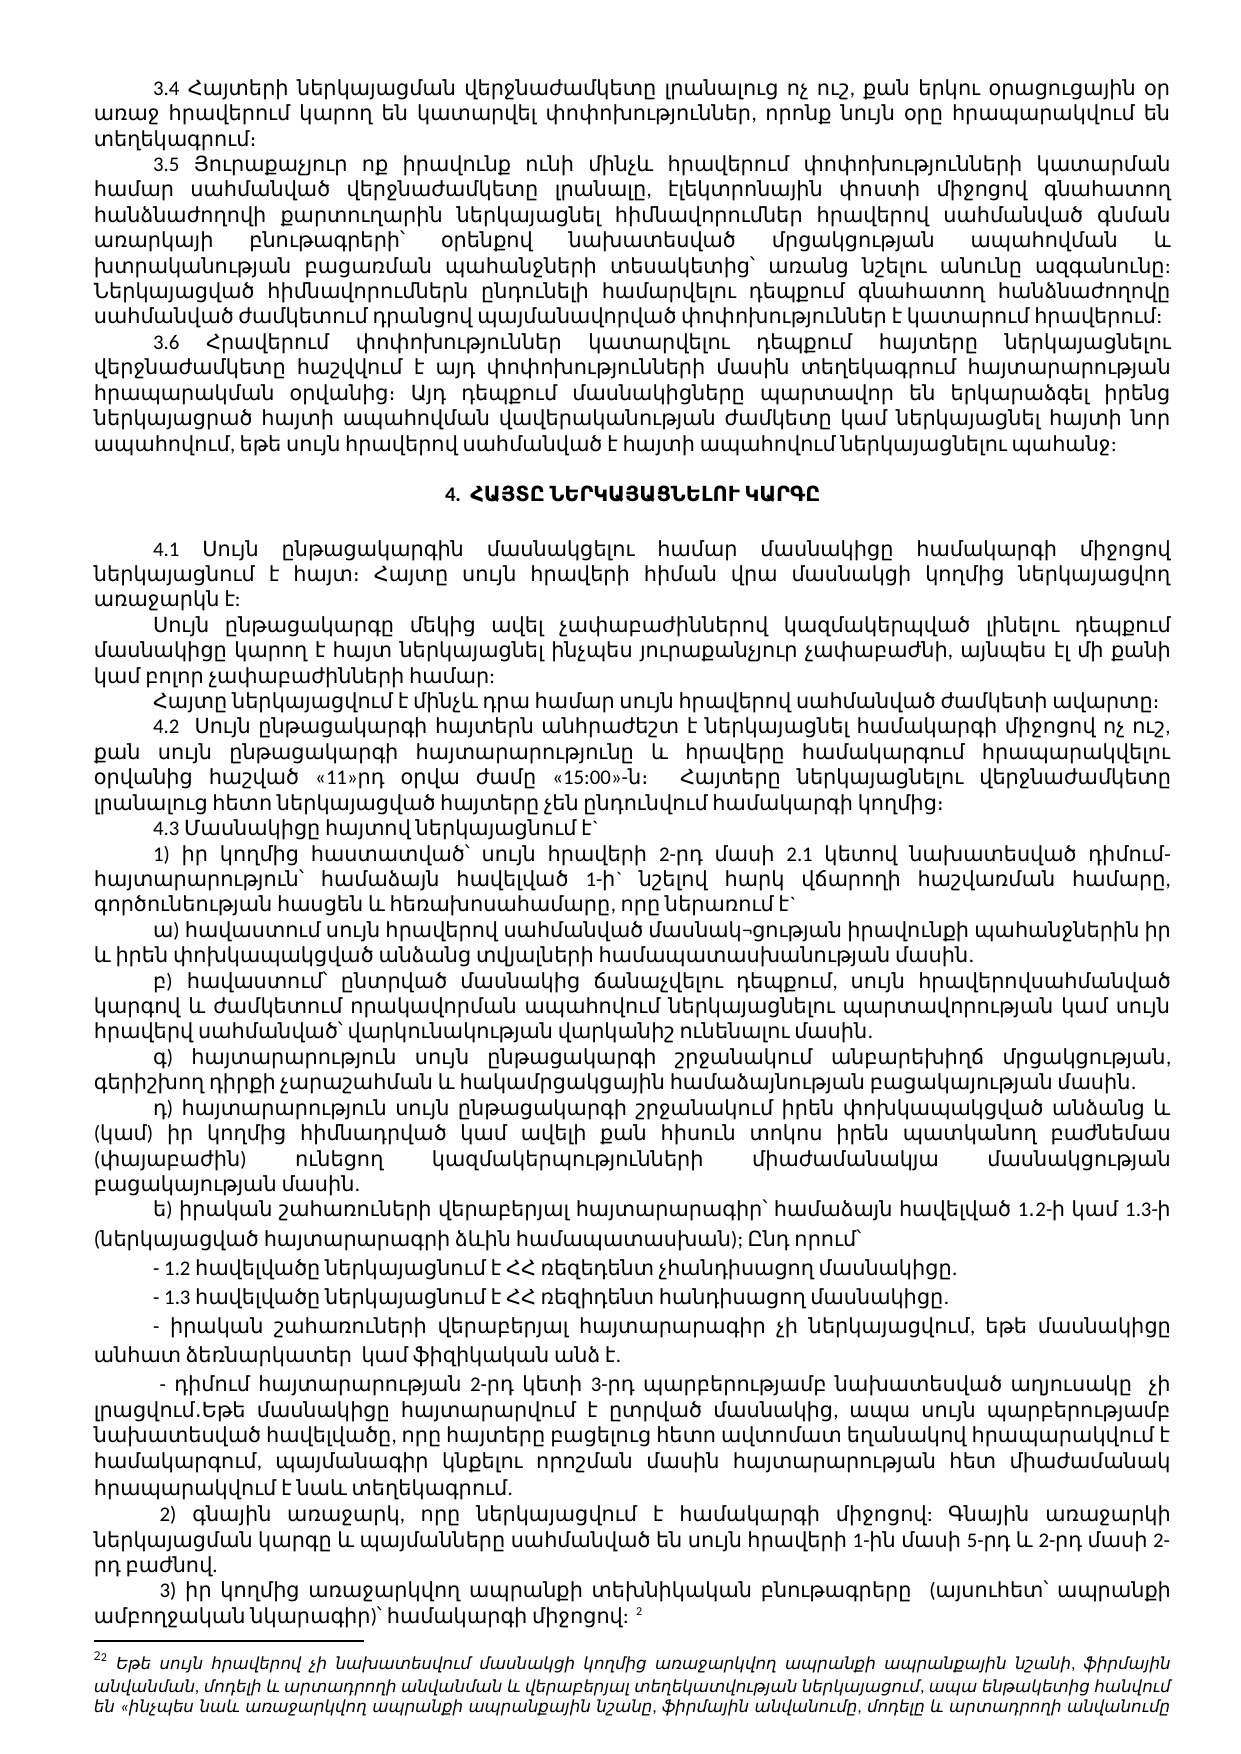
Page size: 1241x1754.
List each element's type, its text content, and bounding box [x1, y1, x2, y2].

text 3.6 Հրավերում փոփոխություններ կատարվելու դեպքում հայտերը ներկայացնելու վերջնաժամկետը հաշվվում է այդ փոփոխությունների մասին տեղեկագրում հայտարարության հրապարակման օրվանից։ Այդ դեպքում մասնակիցները պարտավոր են երկարաձգել իրենց ներկայացրած հայտի ապահովման վավերականության ժամկետը կամ ներկայացնել հայտի նոր ապահովում, եթե սույն հրավերով սահմանված է հայտի ապահովում ներկայացնելու պահանջ: [94, 329, 1171, 456]
text 1) իր կողմից հաստատված՝ սույն հրավերի 2-րդ մասի 2.1 կետով նախատեսված դիմում-հայտարարություն՝ համաձայն հավելված 1-ի` նշելով հարկ վճարողի հաշվառման համարը, գործունեության հասցեն և հեռախոսահամարը, որը ներառում է` [94, 841, 1171, 917]
text ե) իրական շահառուների վերաբերյալ հայտարարագիր՝ համաձայն հավելված 1․2-ի կամ 1.3-ի (ներկայացված հայտարարագրի ձևին համապատասխան); Ընդ որում՝ [94, 1197, 1171, 1251]
text ա) հավաստում սույն հրավերով սահմանված մասնակ¬ցության իրավունքի պահանջներին իր և իրեն փոխկապակցված անձանց տվյալների համապատասխանության մասին. [94, 917, 1171, 968]
text - իրական շահառուների վերաբերյալ հայտարարագիր չի ներկայացվում, եթե մասնակիցը անհատ ձեռնարկատեր կամ ֆիզիկական անձ է. [94, 1313, 1171, 1368]
text - 1.2 հավելվածը ներկայացնում է ՀՀ ռեզեդենտ չհանդիսացող մասնակիցը. [94, 1255, 1171, 1280]
text Սույն ընթացակարգը մեկից ավել չափաբաժիններով կազմակերպված լինելու դեպքում մասնակիցը կարող է հայտ ներկայացնել ինչպես յուրաքանչյուր չափաբաժնի, այնպես էլ մի քանի կամ բոլոր չափաբաժինների համար: [94, 612, 1171, 688]
text դ) հայտարարություն սույն ընթացակարգի շրջանակում իրեն փոխկապակցված անձանց և (կամ) իր կողմից հիմնադրված կամ ավելի քան հիսուն տոկոս իրեն պատկանող բաժնեմաս (փայաբաժին) ունեցող կազմակերպությունների միաժամանակյա մասնակցության բացակայության մասին. [94, 1095, 1171, 1197]
text 3.4 Հայտերի ներկայացման վերջնաժամկետը լրանալուց ոչ ուշ, քան երկու օրացուցային օր առաջ հրավերում կարող են կատարվել փոփոխություններ, որոնք նույն օրը հրապարակվում են տեղեկագրում։ [94, 75, 1171, 151]
text 2) գնային առաջարկ, որը ներկայացվում է համակարգի միջոցով: Գնային առաջարկի ներկայացման կարգը և պայմանները սահմանված են սույն հրավերի 1-ին մասի 5-րդ և 2-րդ մասի 2-րդ բաժնով. [94, 1501, 1171, 1578]
text 4.3 Մասնակիցը հայտով ներկայացնում է` [94, 815, 1171, 841]
text - դիմում հայտարարության 2-րդ կետի 3-րդ պարբերությամբ նախատեսված աղյուսակը չի լրացվում․Եթե մասնակիցը հայտարարվում է ըտրված մասնակից, ապա սույն պարբերությամբ նախատեսված հավելվածը, որը հայտերը բացելուց հետո ավտոմատ եղանակով հրապարակվում է համակարգում, պայմանագիր կնքելու որոշման մասին հայտարարության հետ միաժամանակ հրապարակվում է նաև տեղեկագրում. [94, 1372, 1171, 1501]
text 3) իր կողմից առաջարկվող ապրանքի տեխնիկական բնութագրերը (այսուհետ՝ ապրանքի ամբողջական նկարագիր)՝ համակարգի միջոցով: 2 [94, 1578, 1171, 1628]
text - 1.3 հավելվածը ներկայացնում է ՀՀ ռեզիդենտ հանդիսացող մասնակիցը. [94, 1284, 1171, 1309]
text 4. ՀԱՅՏԸ ՆԵՐԿԱՅԱՑՆԵԼՈՒ ԿԱՐԳԸ [94, 482, 1171, 507]
text բ) հավաստում՝ ընտրված մասնակից ճանաչվելու դեպքում, սույն հրավերովսահմանված կարգով և ժամկետում որակավորման ապահովում ներկայացնելու պարտավորության կամ սույն հրավերվ սահմանված՝ վարկունակության վարկանիշ ունենալու մասին. [94, 968, 1171, 1044]
text Հայտը ներկայացվում է մինչև դրա համար սույն հրավերով սահմանված ժամկետի ավարտը։ [94, 688, 1171, 714]
text 4.2 Սույն ընթացակարգի հայտերն անհրաժեշտ է ներկայացնել համակարգի միջոցով ոչ ուշ, քան սույն ընթացակարգի հայտարարությունը և հրավերը համակարգում հրապարակվելու օրվանից հաշված «11»րդ օրվա ժամը «15:00»-ն։ Հայտերը ներկայացնելու վերջնաժամկետը լրանալուց հետո ներկայացված հայտերը չեն ընդունվում համակարգի կողմից։ [94, 714, 1171, 815]
text գ) հայտարարություն սույն ընթացակարգի շրջանակում անբարեխիղճ մրցակցության, գերիշխող դիրքի չարաշահման և հակամրցակցային համաձայնության բացակայության մասին. [94, 1044, 1171, 1095]
text 4.1 Սույն ընթացակարգին մասնակցելու համար մասնակիցը համակարգի միջոցով ներկայացնում է հայտ։ Հայտը սույն հրավերի հիման վրա մասնակցի կողմից ներկայացվող առաջարկն է: [94, 536, 1171, 612]
text 3.5 Յուրաքաչյուր ոք իրավունք ունի մինչև հրավերում փոփոխությունների կատարման համար սահմանված վերջնաժամկետը լրանալը, էլեկտրոնային փոստի միջոցով գնահատող հանձնաժողովի քարտուղարին ներկայացնել հիմնավորումներ հրավերով սահմանված գնման առարկայի բնութագրերի՝ օրենքով նախատեսված մրցակցության ապահովման և խտրականության բացառման պահանջների տեսակետից՝ առանց նշելու անունը ազգանունը: Ներկայացված հիմնավորումներն ընդունելի համարվելու դեպքում գնահատող հանձնաժողովը սահմանված ժամկետում դրանցով պայմանավորված փոփոխություններ է կատարում հրավերում: [94, 151, 1171, 329]
